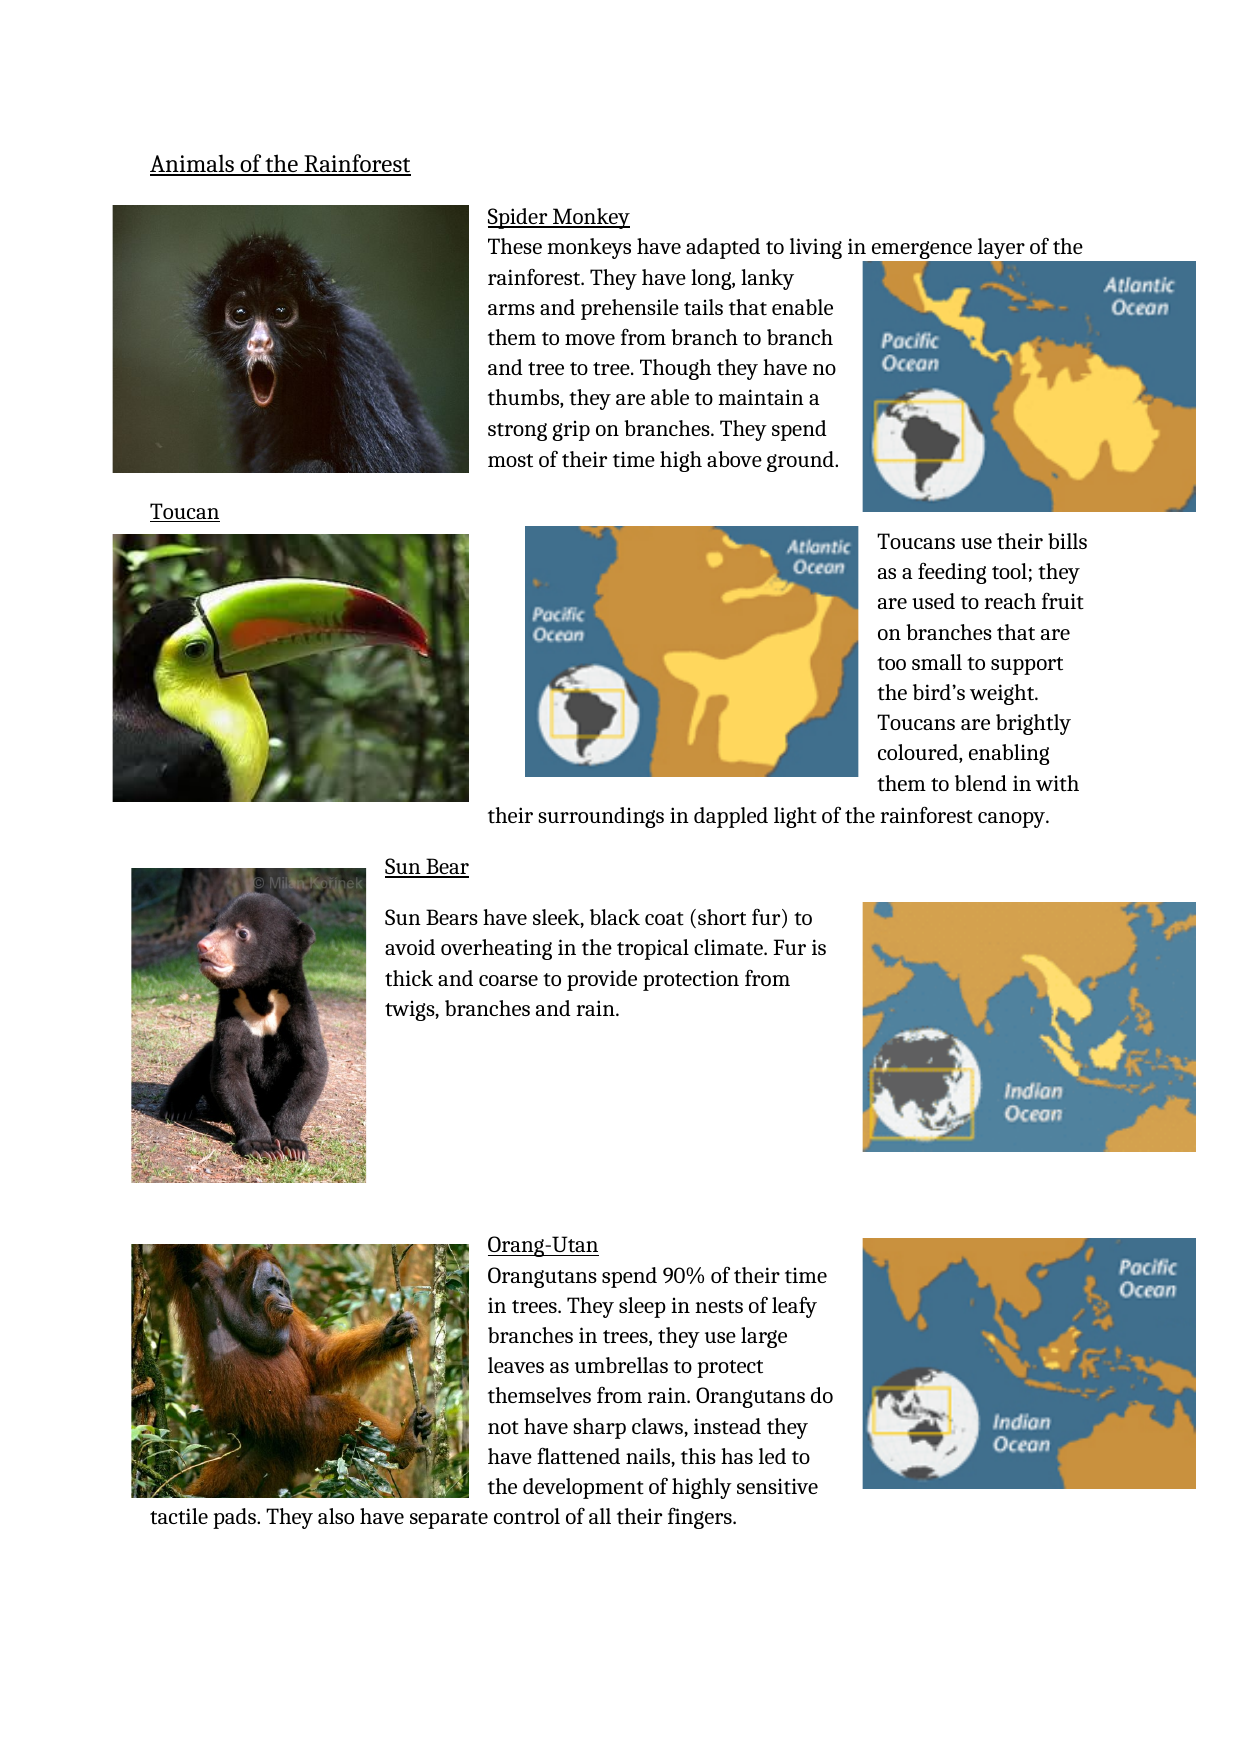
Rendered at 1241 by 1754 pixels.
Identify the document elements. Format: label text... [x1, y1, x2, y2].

picture [131, 1244, 469, 1498]
picture [525, 526, 859, 777]
picture [862, 1238, 1196, 1489]
text Sun Bear [150, 854, 1090, 880]
picture [112, 205, 469, 473]
picture [112, 534, 469, 802]
text Sun Bears have sleek, black coat (short fur) to avoid overheating in the tropical climate. Fur is thick and coarse to provide protection from twigs, branches and rain. [367, 905, 862, 1054]
text Animals of the Rainforest [150, 150, 1090, 179]
picture [862, 902, 1196, 1152]
picture [131, 868, 367, 1183]
picture [862, 261, 1196, 512]
